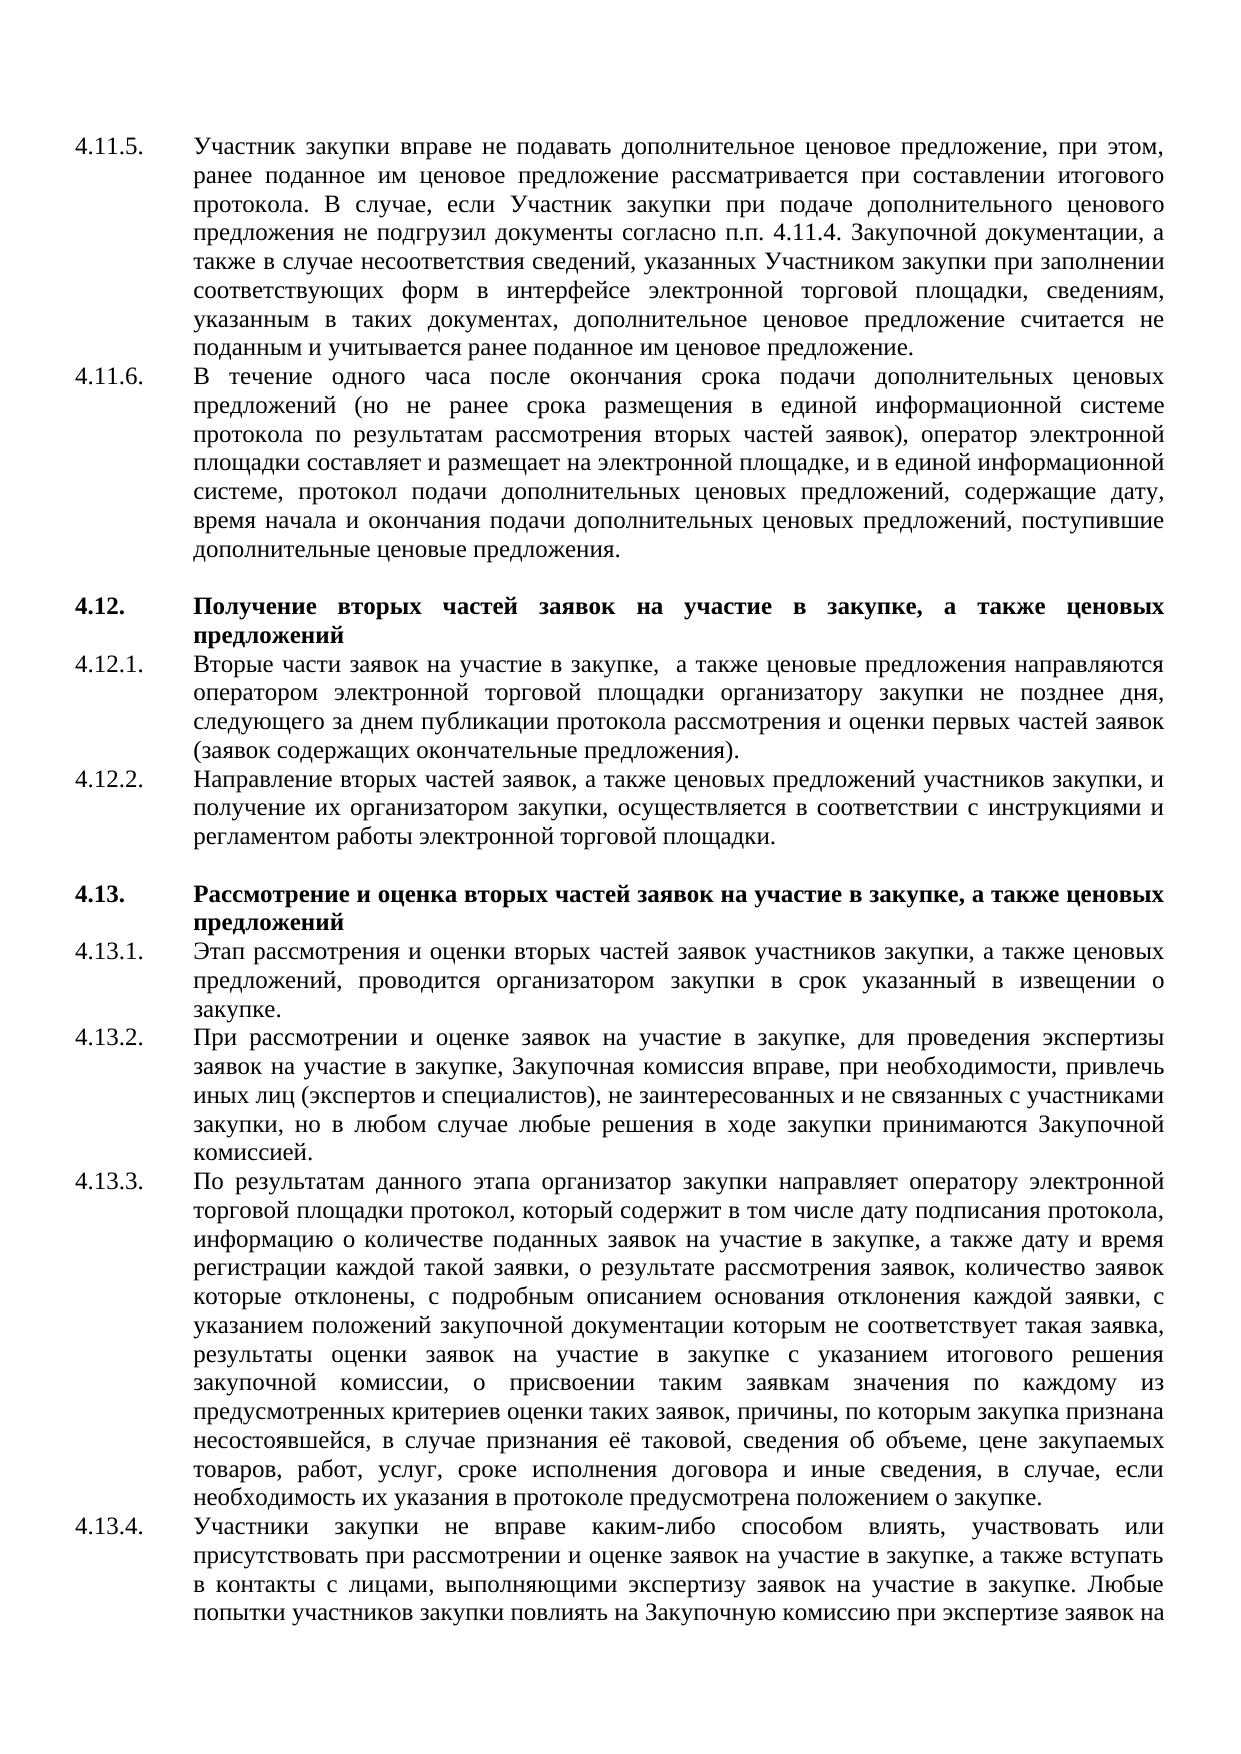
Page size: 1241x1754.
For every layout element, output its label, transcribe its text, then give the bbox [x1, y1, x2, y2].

list Вторые части заявок на участие в закупке, а также ценовые предложения направляются оператором электронной торговой площадки организатору закупки не позднее дня, следующего за днем публикации протокола рассмотрения и оценки первых частей заявок (заявок содержащих окончательные предложения). [75, 649, 1165, 764]
list По результатам данного этапа организатор закупки направляет оператору электронной торговой площадки протокол, который содержит в том числе дату подписания протокола, информацию о количестве поданных заявок на участие в закупке, а также дату и время регистрации каждой такой заявки, о результате рассмотрения заявок, количество заявок которые отклонены, с подробным описанием основания отклонения каждой заявки, с указанием положений закупочной документации которым не соответствует такая заявка, результаты оценки заявок на участие в закупке с указанием итогового решения закупочной комиссии, о присвоении таким заявкам значения по каждому из предусмотренных критериев оценки таких заявок, причины, по которым закупка признана несостоявшейся, в случае признания её таковой, сведения об объеме, цене закупаемых товаров, работ, услуг, сроке исполнения договора и иные сведения, в случае, если необходимость их указания в протоколе предусмотрена положением о закупке. [75, 1166, 1165, 1511]
list Рассмотрение и оценка вторых частей заявок на участие в закупке, а также ценовых предложений [75, 879, 1165, 936]
list Получение вторых частей заявок на участие в закупке, а также ценовых предложений [75, 591, 1165, 649]
list Участник закупки вправе не подавать дополнительное ценовое предложение, при этом, ранее поданное им ценовое предложение рассматривается при составлении итогового протокола. В случае, если Участник закупки при подаче дополнительного ценового предложения не подгрузил документы согласно п.п. 4.11.4. Закупочной документации, а также в случае несоответствия сведений, указанных Участником закупки при заполнении соответствующих форм в интерфейсе электронной торговой площадки, сведениям, указанным в таких документах, дополнительное ценовое предложение считается не поданным и учитывается ранее поданное им ценовое предложение. [75, 131, 1165, 361]
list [75, 1511, 1165, 1626]
list В течение одного часа после окончания срока подачи дополнительных ценовых предложений (но не ранее срока размещения в единой информационной системе протокола по результатам рассмотрения вторых частей заявок), оператор электронной площадки составляет и размещает на электронной площадке, и в единой информационной системе, протокол подачи дополнительных ценовых предложений, содержащие дату, время начала и окончания подачи дополнительных ценовых предложений, поступившие дополнительные ценовые предложения. [75, 361, 1165, 562]
list Направление вторых частей заявок, а также ценовых предложений участников закупки, и получение их организатором закупки, осуществляется в соответствии с инструкциями и регламентом работы электронной торговой площадки. [75, 764, 1165, 850]
list Этап рассмотрения и оценки вторых частей заявок участников закупки, а также ценовых предложений, проводится организатором закупки в срок указанный в извещении о закупке. [75, 936, 1165, 1022]
list При рассмотрении и оценке заявок на участие в закупке, для проведения экспертизы заявок на участие в закупке, Закупочная комиссия вправе, при необходимости, привлечь иных лиц (экспертов и специалистов), не заинтересованных и не связанных с участниками закупки, но в любом случае любые решения в ходе закупки принимаются Закупочной комиссией. [75, 1022, 1165, 1166]
